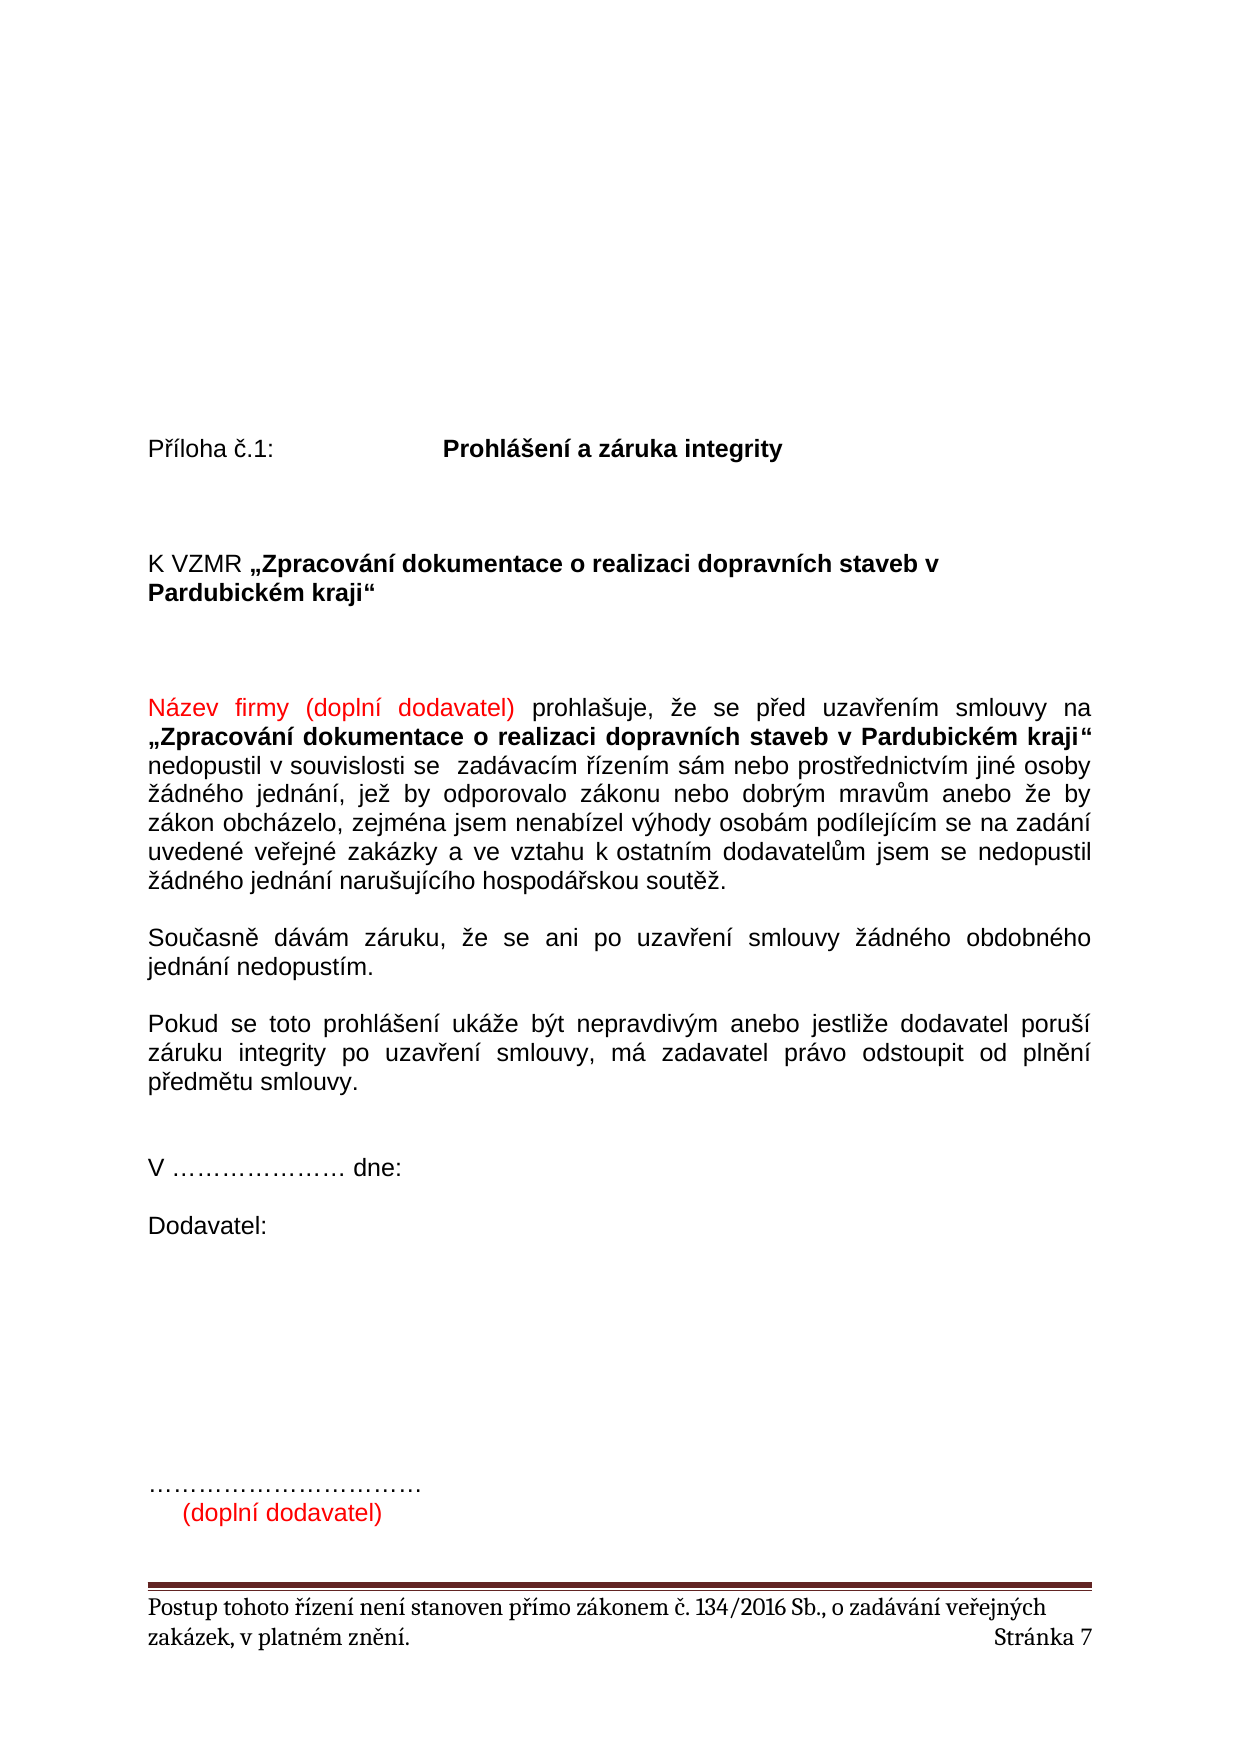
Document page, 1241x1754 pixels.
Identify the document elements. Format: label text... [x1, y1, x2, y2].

text K VZMR „Zpracování dokumentace o realizaci dopravních staveb v Pardubickém kraji“ [148, 549, 1092, 607]
text …………………………… [148, 1469, 1092, 1498]
text Dodavatel: [148, 1211, 1092, 1239]
text Současně dávám záruku, že se ani po uzavření smlouvy žádného obdobného jednání nedopustím. [148, 923, 1092, 981]
text (doplní dodavatel) [148, 1498, 1092, 1527]
text Pokud se toto prohlášení ukáže být nepravdivým anebo jestliže dodavatel poruší záruku integrity po uzavření smlouvy, má zadavatel právo odstoupit od plnění předmětu smlouvy. [148, 1009, 1092, 1096]
text V ………………… dne: [148, 1153, 1092, 1182]
text Příloha č.1: Prohlášení a záruka integrity [148, 434, 1092, 463]
text Název firmy (doplní dodavatel) prohlašuje, že se před uzavřením smlouvy na „Zpracování dokumentace o realizaci dopravních staveb v Pardubickém kraji“ nedopustil v souvislosti se zadávacím řízením sám nebo prostřednictvím jiné osoby žádného jednání, jež by odporovalo zákonu nebo dobrým mravům anebo že by zákon obcházelo, zejména jsem nenabízel výhody osobám podílejícím se na zadání uvedené veřejné zakázky a ve vztahu k ostatním dodavatelům jsem se nedopustil žádného jednání narušujícího hospodářskou soutěž. [148, 693, 1092, 894]
